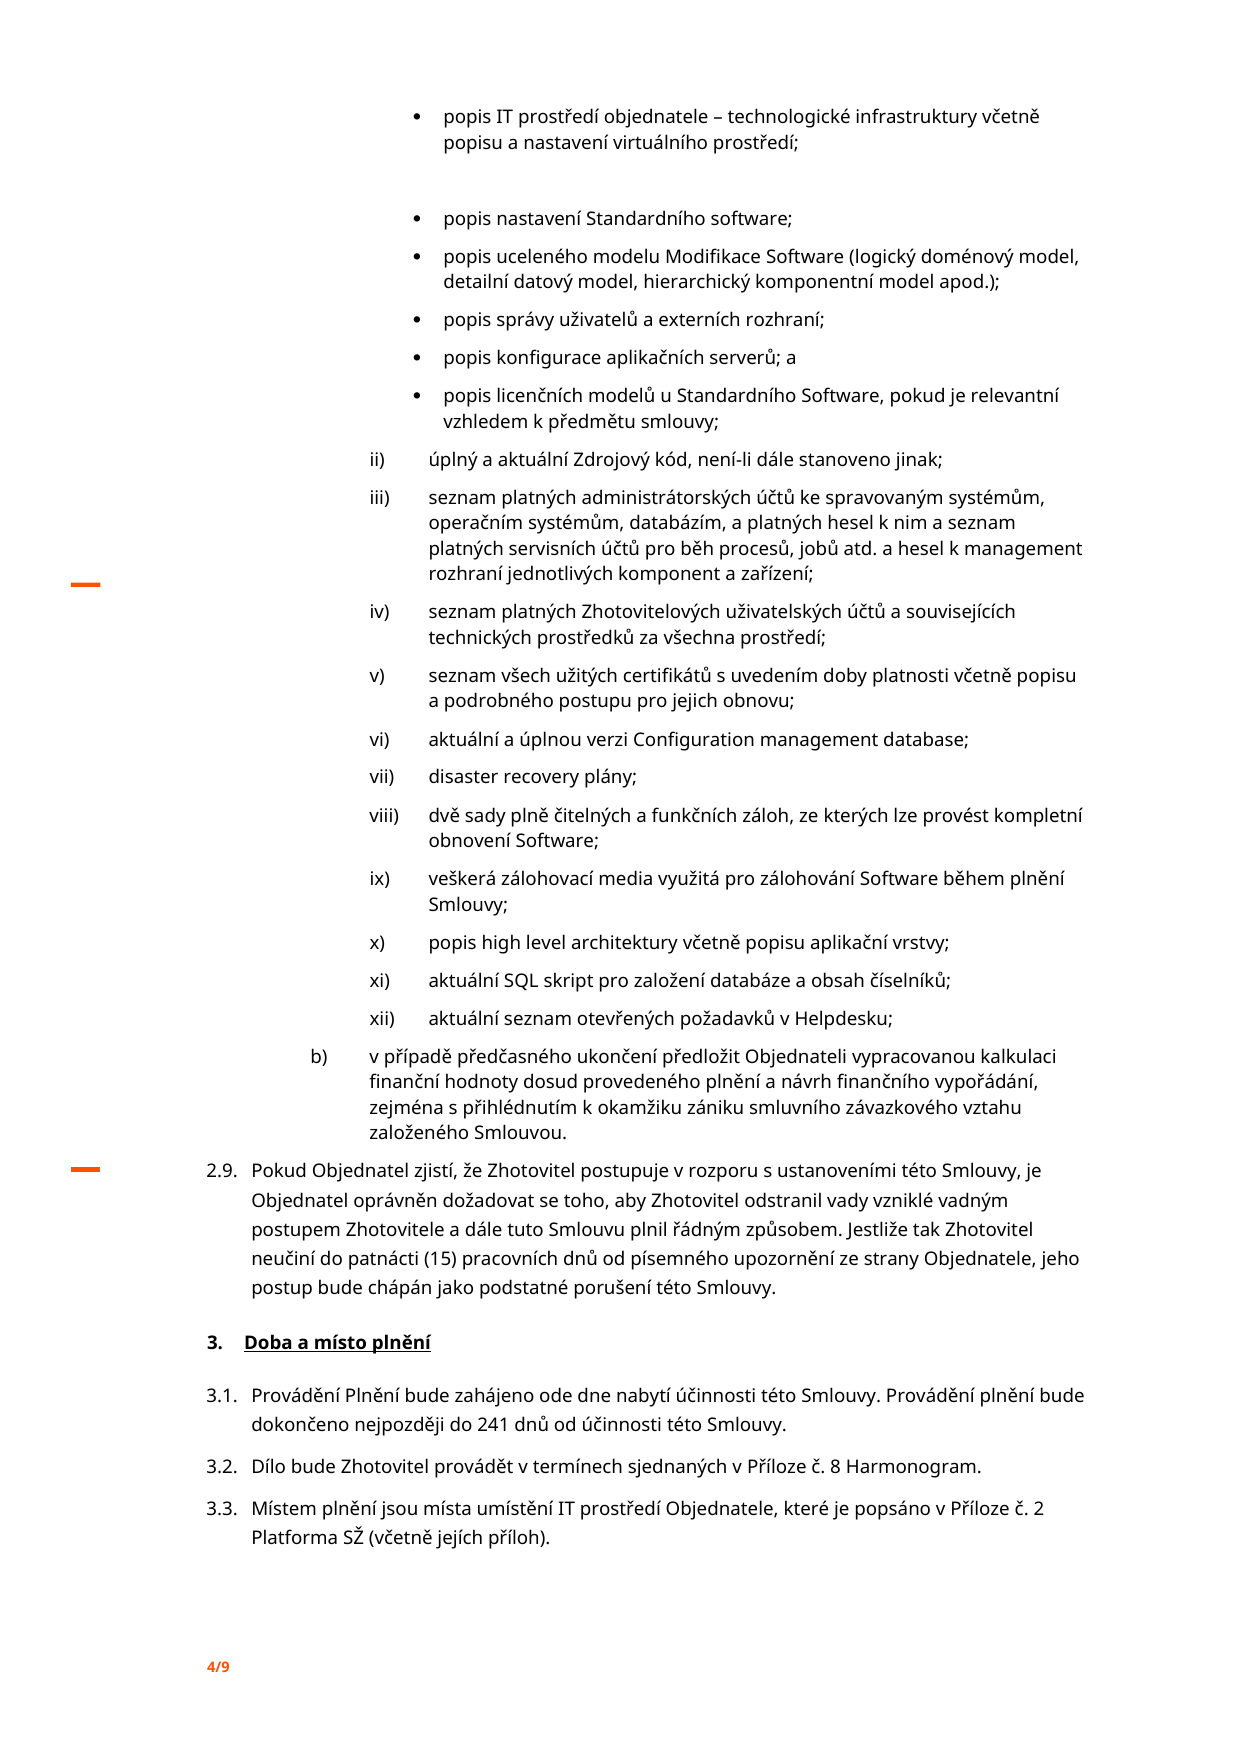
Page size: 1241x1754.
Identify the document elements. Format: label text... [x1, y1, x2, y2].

list popis licenčních modelů u Standardního Software, pokud je relevantní vzhledem k předmětu smlouvy; [413, 383, 1093, 434]
list aktuální SQL skript pro založení databáze a obsah číselníků; [369, 967, 1093, 992]
subtitle Místem plnění jsou místa umístění IT prostředí Objednatele, které je popsáno v Příloze č. 2 Platforma SŽ (včetně jejích příloh). [206, 1495, 1093, 1549]
list popis správy uživatelů a externích rozhraní; [413, 307, 1093, 332]
list veškerá zálohovací media využitá pro zálohování Software během plnění Smlouvy; [369, 865, 1093, 916]
list dvě sady plně čitelných a funkčních záloh, ze kterých lze provést kompletní obnovení Software; [369, 802, 1093, 853]
subtitle Provádění Plnění bude zahájeno ode dne nabytí účinnosti této Smlouvy. Provádění plnění bude dokončeno nejpozději do 241 dnů od účinnosti této Smlouvy. [206, 1382, 1093, 1437]
list seznam platných Zhotovitelových uživatelských účtů a souvisejících technických prostředků za všechna prostředí; [369, 599, 1093, 650]
list seznam všech užitých certifikátů s uvedením doby platnosti včetně popisu a podrobného postupu pro jejich obnovu; [369, 662, 1093, 713]
list v případě předčasného ukončení předložit Objednateli vypracovanou kalkulaci finanční hodnoty dosud provedeného plnění a návrh finančního vypořádání, zejména s přihlédnutím k okamžiku zániku smluvního závazkového vztahu založeného Smlouvou. [310, 1043, 1093, 1145]
list popis konfigurace aplikačních serverů; a [413, 344, 1093, 370]
list aktuální a úplnou verzi Configuration management database; [369, 726, 1093, 751]
list popis IT prostředí objednatele – technologické infrastruktury včetně popisu a nastavení virtuálního prostředí; [413, 103, 1093, 154]
list popis nastavení Standardního software; [413, 205, 1093, 231]
subtitle Pokud Objednatel zjistí, že Zhotovitel postupuje v rozporu s ustanoveními této Smlouvy, je Objednatel oprávněn dožadovat se toho, aby Zhotovitel odstranil vady vzniklé vadným postupem Zhotovitele a dále tuto Smlouvu plnil řádným způsobem. Jestliže tak Zhotovitel neučiní do patnácti (15) pracovních dnů od písemného upozornění ze strany Objednatele, jeho postup bude chápán jako podstatné porušení této Smlouvy. [206, 1158, 1093, 1300]
list popis high level architektury včetně popisu aplikační vrstvy; [369, 929, 1093, 954]
subtitle Doba a místo plnění [207, 1329, 1093, 1354]
list seznam platných administrátorských účtů ke spravovaným systémům, operačním systémům, databázím, a platných hesel k nim a seznam platných servisních účtů pro běh procesů, jobů atd. a hesel k management rozhraní jednotlivých komponent a zařízení; [369, 484, 1093, 586]
list úplný a aktuální Zdrojový kód, není-li dále stanoveno jinak; [369, 446, 1093, 472]
subtitle Dílo bude Zhotovitel provádět v termínech sjednaných v Příloze č. 8 Harmonogram. [206, 1453, 1093, 1478]
list disaster recovery plány; [369, 764, 1093, 789]
list aktuální seznam otevřených požadavků v Helpdesku; [369, 1005, 1093, 1031]
list popis uceleného modelu Modifikace Software (logický doménový model, detailní datový model, hierarchický komponentní model apod.); [413, 243, 1093, 294]
